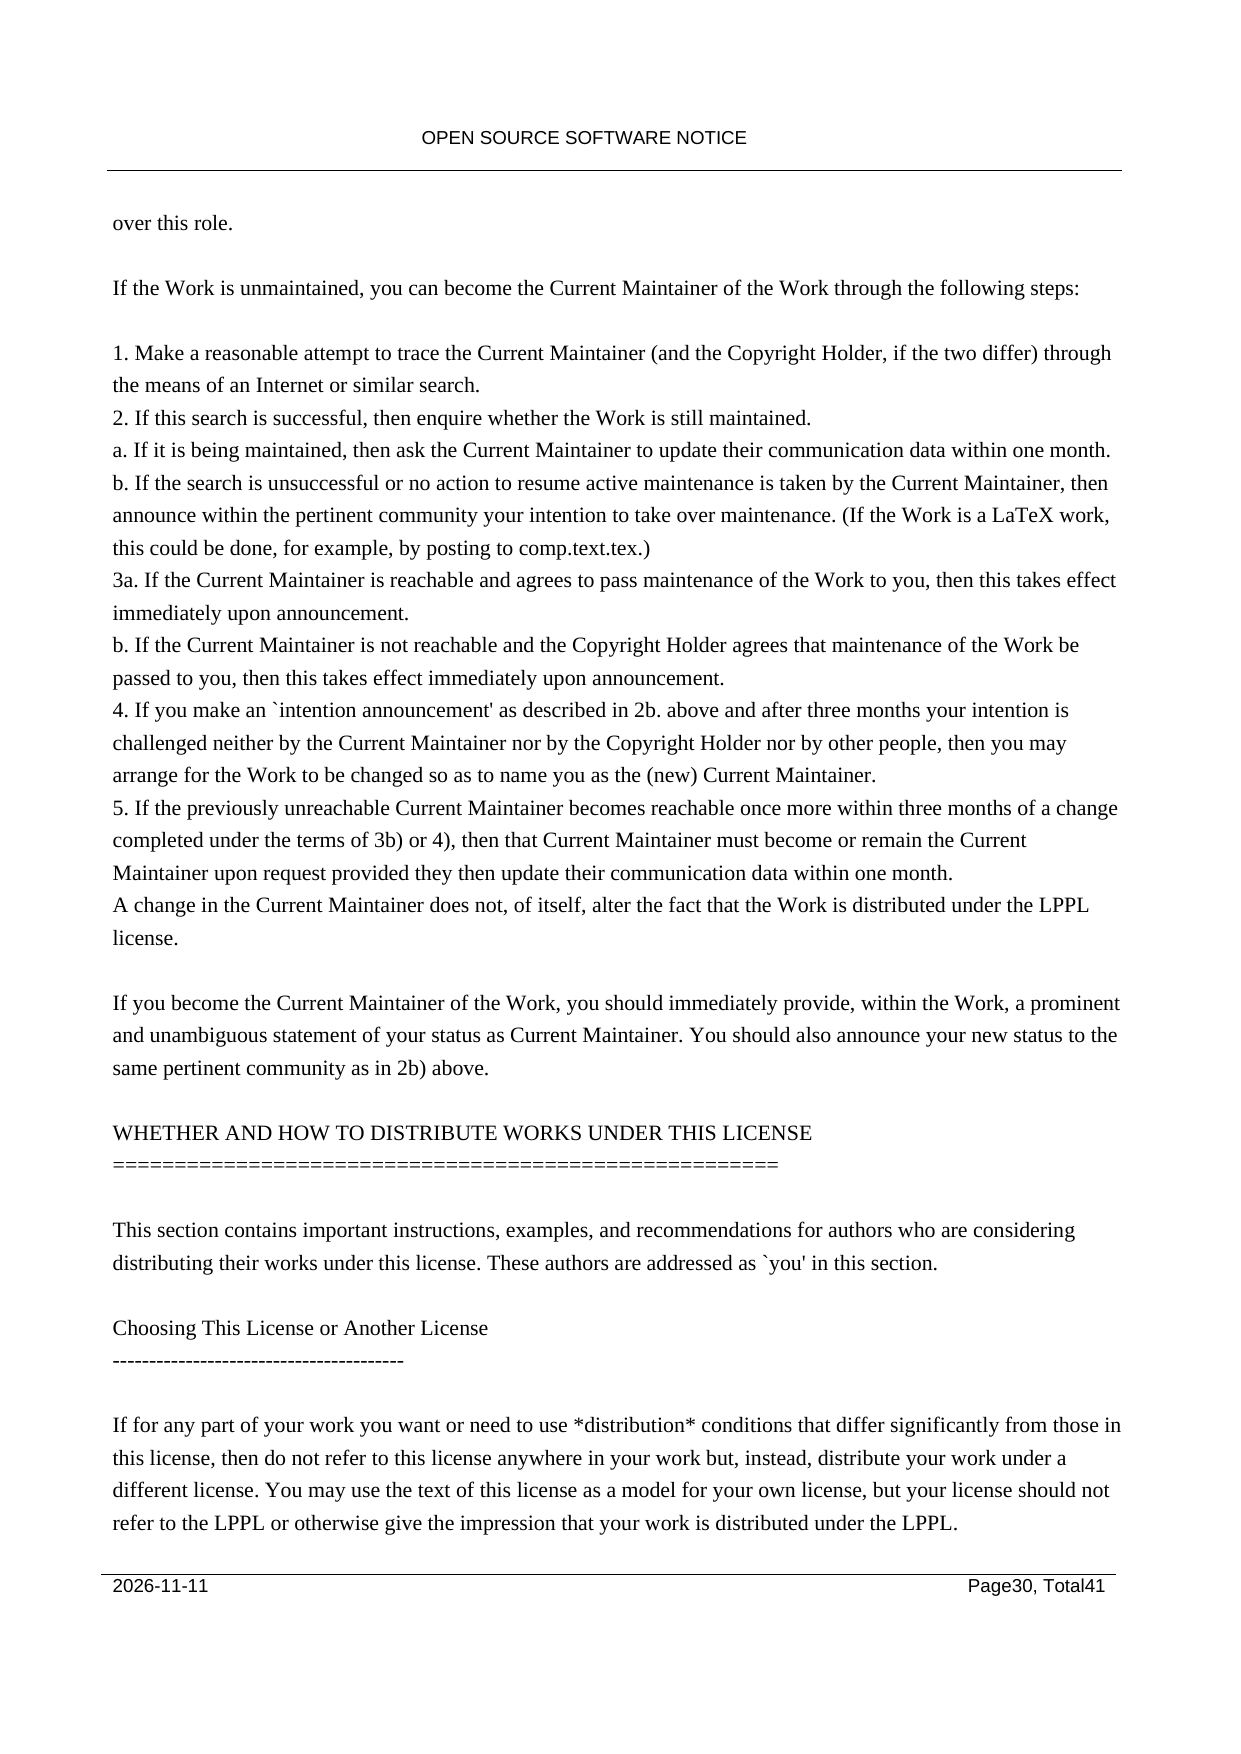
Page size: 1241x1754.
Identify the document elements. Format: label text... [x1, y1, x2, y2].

text Choosing This License or Another License [112, 1311, 1128, 1344]
text 3a. If the Current Maintainer is reachable and agrees to pass maintenance of the Work to you, then this takes effect immediately upon announcement. [112, 564, 1128, 629]
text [112, 206, 1128, 239]
text If for any part of your work you want or need to use *distribution* conditions that differ significantly from those in this license, then do not refer to this license anywhere in your work but, instead, distribute your work under a different license. You may use the text of this license as a model for your own license, but your license should not refer to the LPPL or otherwise give the impression that your work is distributed under the LPPL. [112, 1409, 1128, 1539]
text b. If the search is unsuccessful or no action to resume active maintenance is taken by the Current Maintainer, then announce within the pertinent community your intention to take over maintenance. (If the Work is a LaTeX work, this could be done, for example, by posting to comp.text.tex.) [112, 466, 1128, 564]
text a. If it is being maintained, then ask the Current Maintainer to update their communication data within one month. [112, 434, 1128, 466]
text This section contains important instructions, examples, and recommendations for authors who are considering distributing their works under this license. These authors are addressed as `you' in this section. [112, 1214, 1128, 1279]
text If the Work is unmaintained, you can become the Current Maintainer of the Work through the following steps: [112, 271, 1128, 304]
text WHETHER AND HOW TO DISTRIBUTE WORKS UNDER THIS LICENSE [112, 1116, 1128, 1149]
text ====================================================== [112, 1149, 1128, 1181]
text ---------------------------------------- [112, 1344, 1128, 1376]
text b. If the Current Maintainer is not reachable and the Copyright Holder agrees that maintenance of the Work be passed to you, then this takes effect immediately upon announcement. [112, 629, 1128, 694]
text 1. Make a reasonable attempt to trace the Current Maintainer (and the Copyright Holder, if the two differ) through the means of an Internet or similar search. [112, 336, 1128, 401]
text A change in the Current Maintainer does not, of itself, alter the fact that the Work is distributed under the LPPL license. [112, 889, 1128, 954]
text 2. If this search is successful, then enquire whether the Work is still maintained. [112, 401, 1128, 434]
text 4. If you make an `intention announcement' as described in 2b. above and after three months your intention is challenged neither by the Current Maintainer nor by the Copyright Holder nor by other people, then you may arrange for the Work to be changed so as to name you as the (new) Current Maintainer. [112, 694, 1128, 791]
text 5. If the previously unreachable Current Maintainer becomes reachable once more within three months of a change completed under the terms of 3b) or 4), then that Current Maintainer must become or remain the Current Maintainer upon request provided they then update their communication data within one month. [112, 791, 1128, 889]
text If you become the Current Maintainer of the Work, you should immediately provide, within the Work, a prominent and unambiguous statement of your status as Current Maintainer. You should also announce your new status to the same pertinent community as in 2b) above. [112, 986, 1128, 1084]
